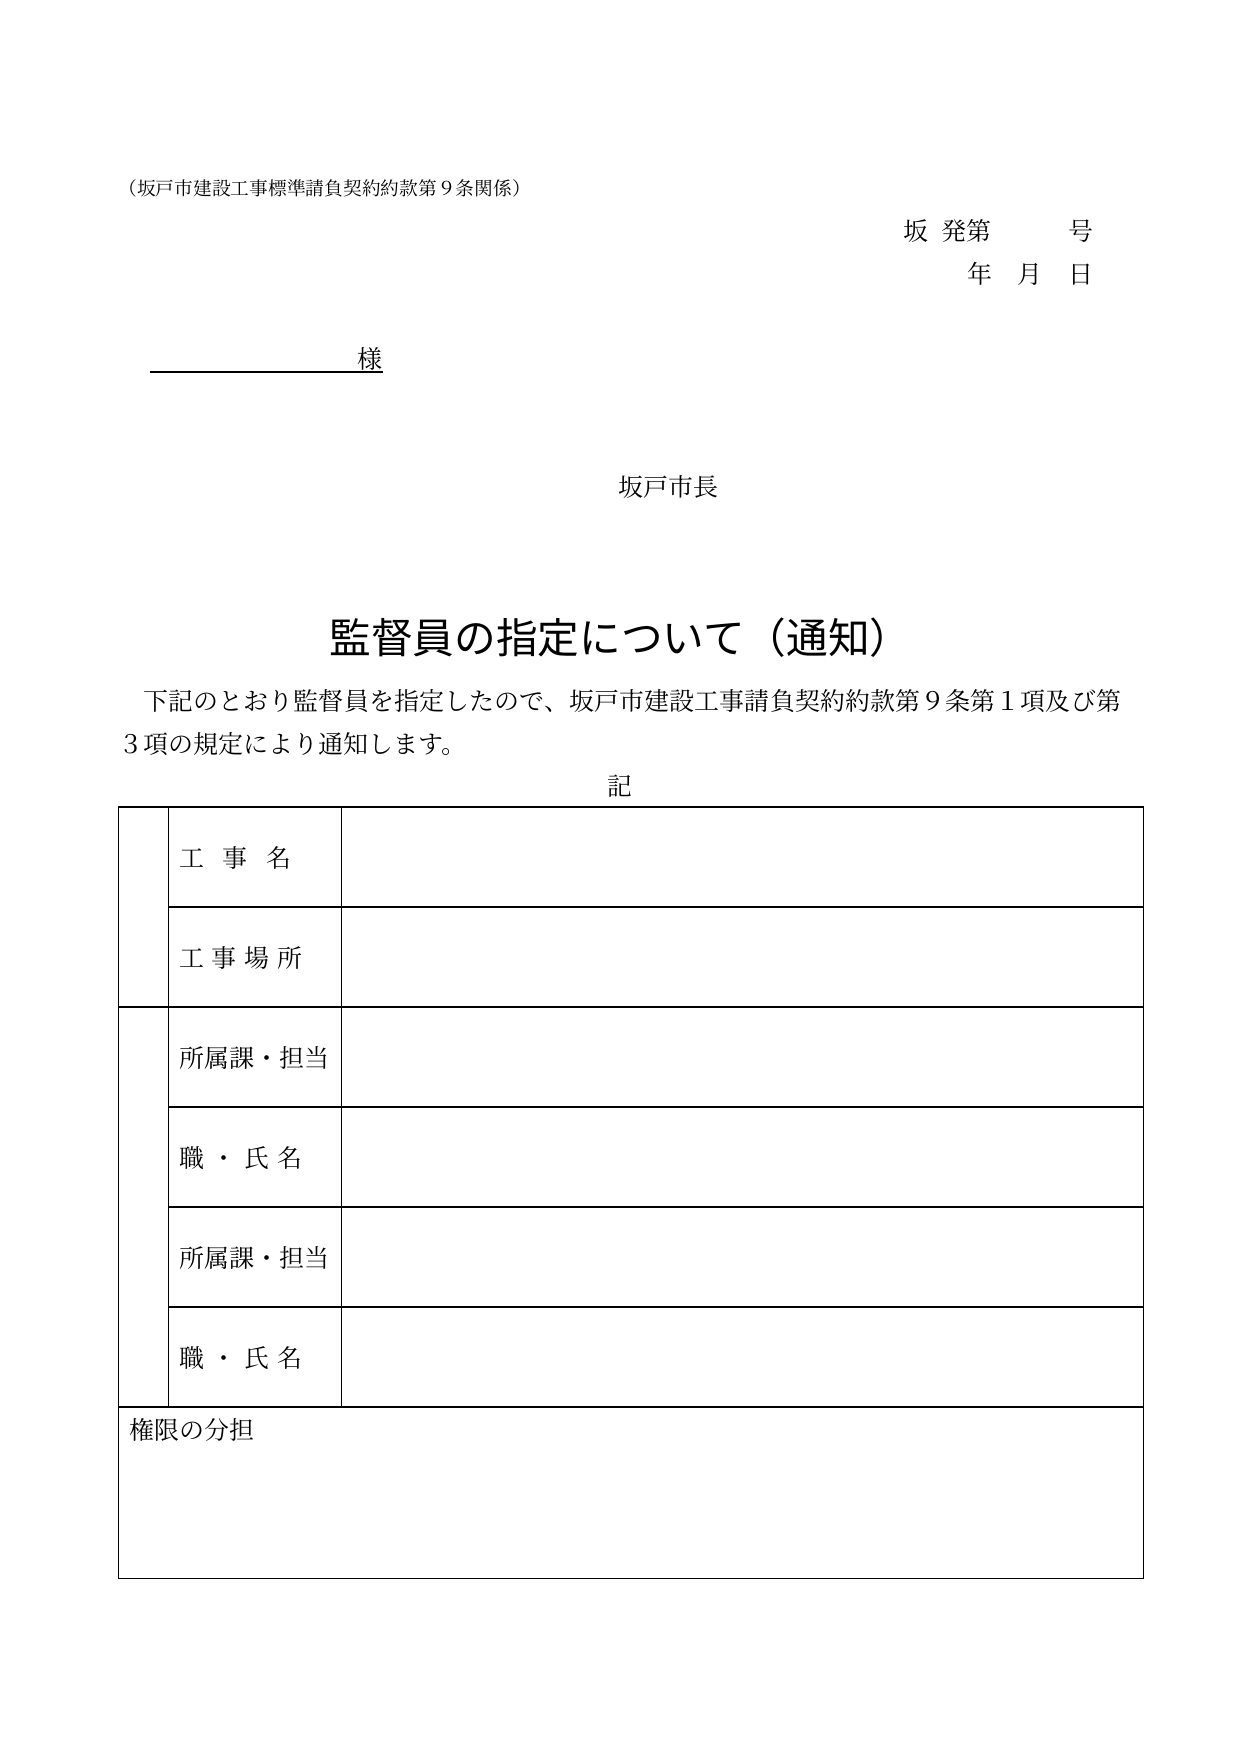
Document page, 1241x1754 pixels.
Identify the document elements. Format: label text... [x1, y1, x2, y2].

table_cell 権限の分担 [119, 1408, 1143, 1578]
table_header [342, 808, 1143, 906]
table_cell [342, 908, 1143, 1006]
table_cell 工事場所 [169, 908, 341, 1006]
text 坂 発第 号 [118, 208, 1093, 251]
table_cell [342, 1308, 1143, 1406]
text 様 [118, 337, 1122, 379]
table_cell 職・氏名 [169, 1308, 341, 1406]
table_header [119, 808, 168, 1006]
text 監督員の指定について（通知） [118, 593, 1122, 678]
table_cell 所属課・担当 [169, 1208, 341, 1306]
table_cell [342, 1208, 1143, 1306]
table_cell 職・氏名 [169, 1108, 341, 1206]
text （坂戸市建設工事標準請負契約約款第９条関係） [118, 166, 1122, 208]
table_cell [342, 1008, 1143, 1106]
table_cell [342, 1108, 1143, 1206]
text 下記のとおり監督員を指定したので、坂戸市建設工事請負契約約款第９条第１項及び第３項の規定により通知します。 [118, 678, 1122, 764]
table_cell 所属課・担当 [169, 1008, 341, 1106]
text 坂戸市長 [618, 465, 1122, 507]
table_header 工事名 [169, 808, 341, 906]
table_cell [119, 1008, 168, 1406]
subtitle 記 [118, 764, 1122, 806]
text 年 月 日 [118, 251, 1093, 294]
